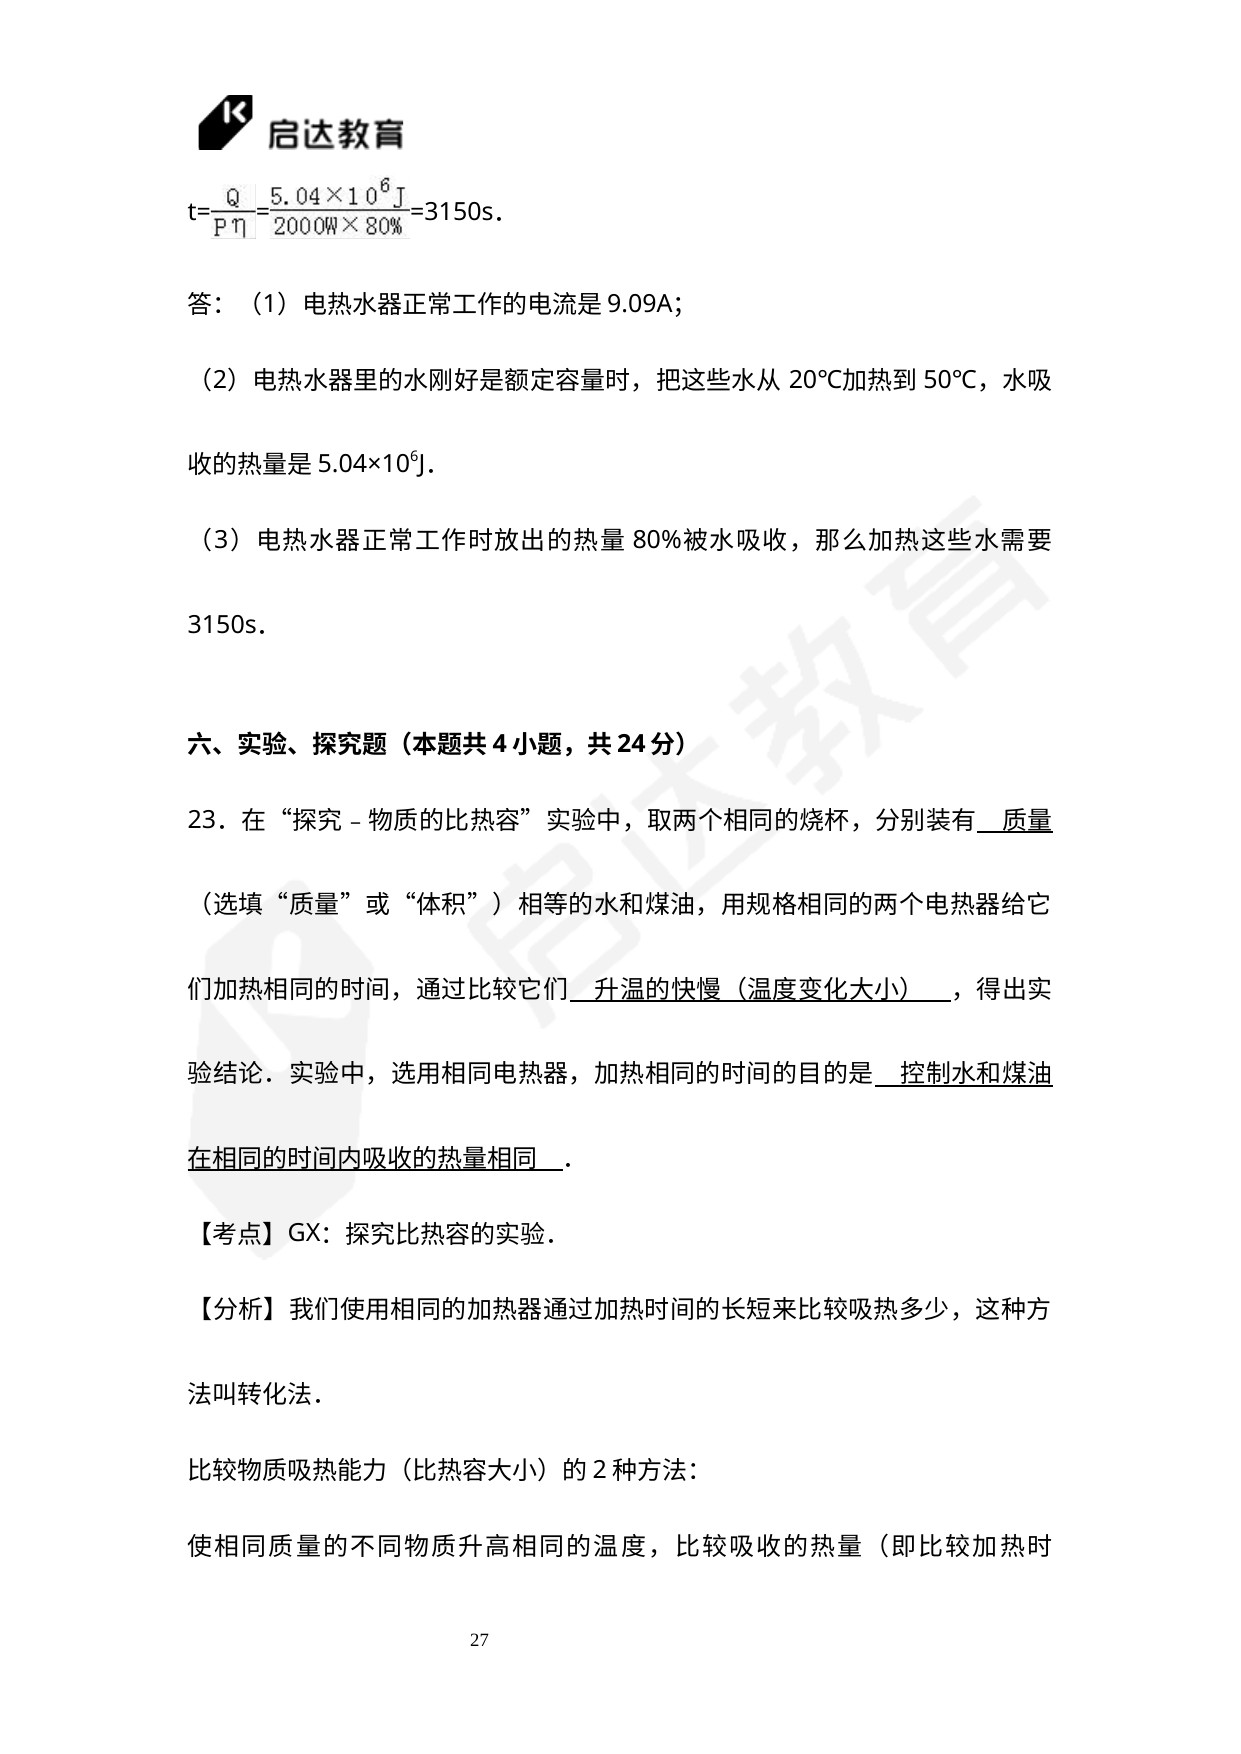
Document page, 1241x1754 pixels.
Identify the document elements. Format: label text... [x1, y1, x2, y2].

text 使相同质量的不同物质升高相同的温度，比较吸收的热量（即比较加热时间），吸收热量多的吸热能力强； [187, 1512, 1053, 1577]
picture [210, 184, 256, 239]
text 【分析】我们使用相同的加热器通过加热时间的长短来比较吸热多少，这种方法叫转化法． [187, 1276, 1053, 1425]
text 答：（1）电热水器正常工作的电流是9.09A； [187, 270, 1053, 335]
text （3）电热水器正常工作时放出的热量80%被水吸收，那么加热这些水需要3150s． [187, 506, 1053, 656]
picture [198, 95, 404, 150]
text （2）电热水器里的水刚好是额定容量时，把这些水从20℃加热到50℃，水吸收的热量是5.04×106J． [187, 346, 1053, 496]
text t===3150s． [187, 162, 1053, 259]
text 23．在“探究﹣物质的比热容”实验中，取两个相同的烧杯，分别装有 质量 （选填“质量”或“体积”）相等的水和煤油，用规格相同的两个电热器给它们加热相同的时间，通过比较它们 升温的快慢（温度变化大小） ，得出实验结论．实验中，选用相同电热器，加热相同的时间的目的是 控制水和煤油在相同的时间内吸收的热量相同 ． [187, 786, 1053, 1189]
picture [269, 175, 410, 239]
text 比较物质吸热能力（比热容大小）的2种方法： [187, 1436, 1053, 1501]
text 六、实验、探究题（本题共4小题，共24分） [187, 710, 1053, 775]
text 【考点】GX：探究比热容的实验． [187, 1200, 1053, 1265]
